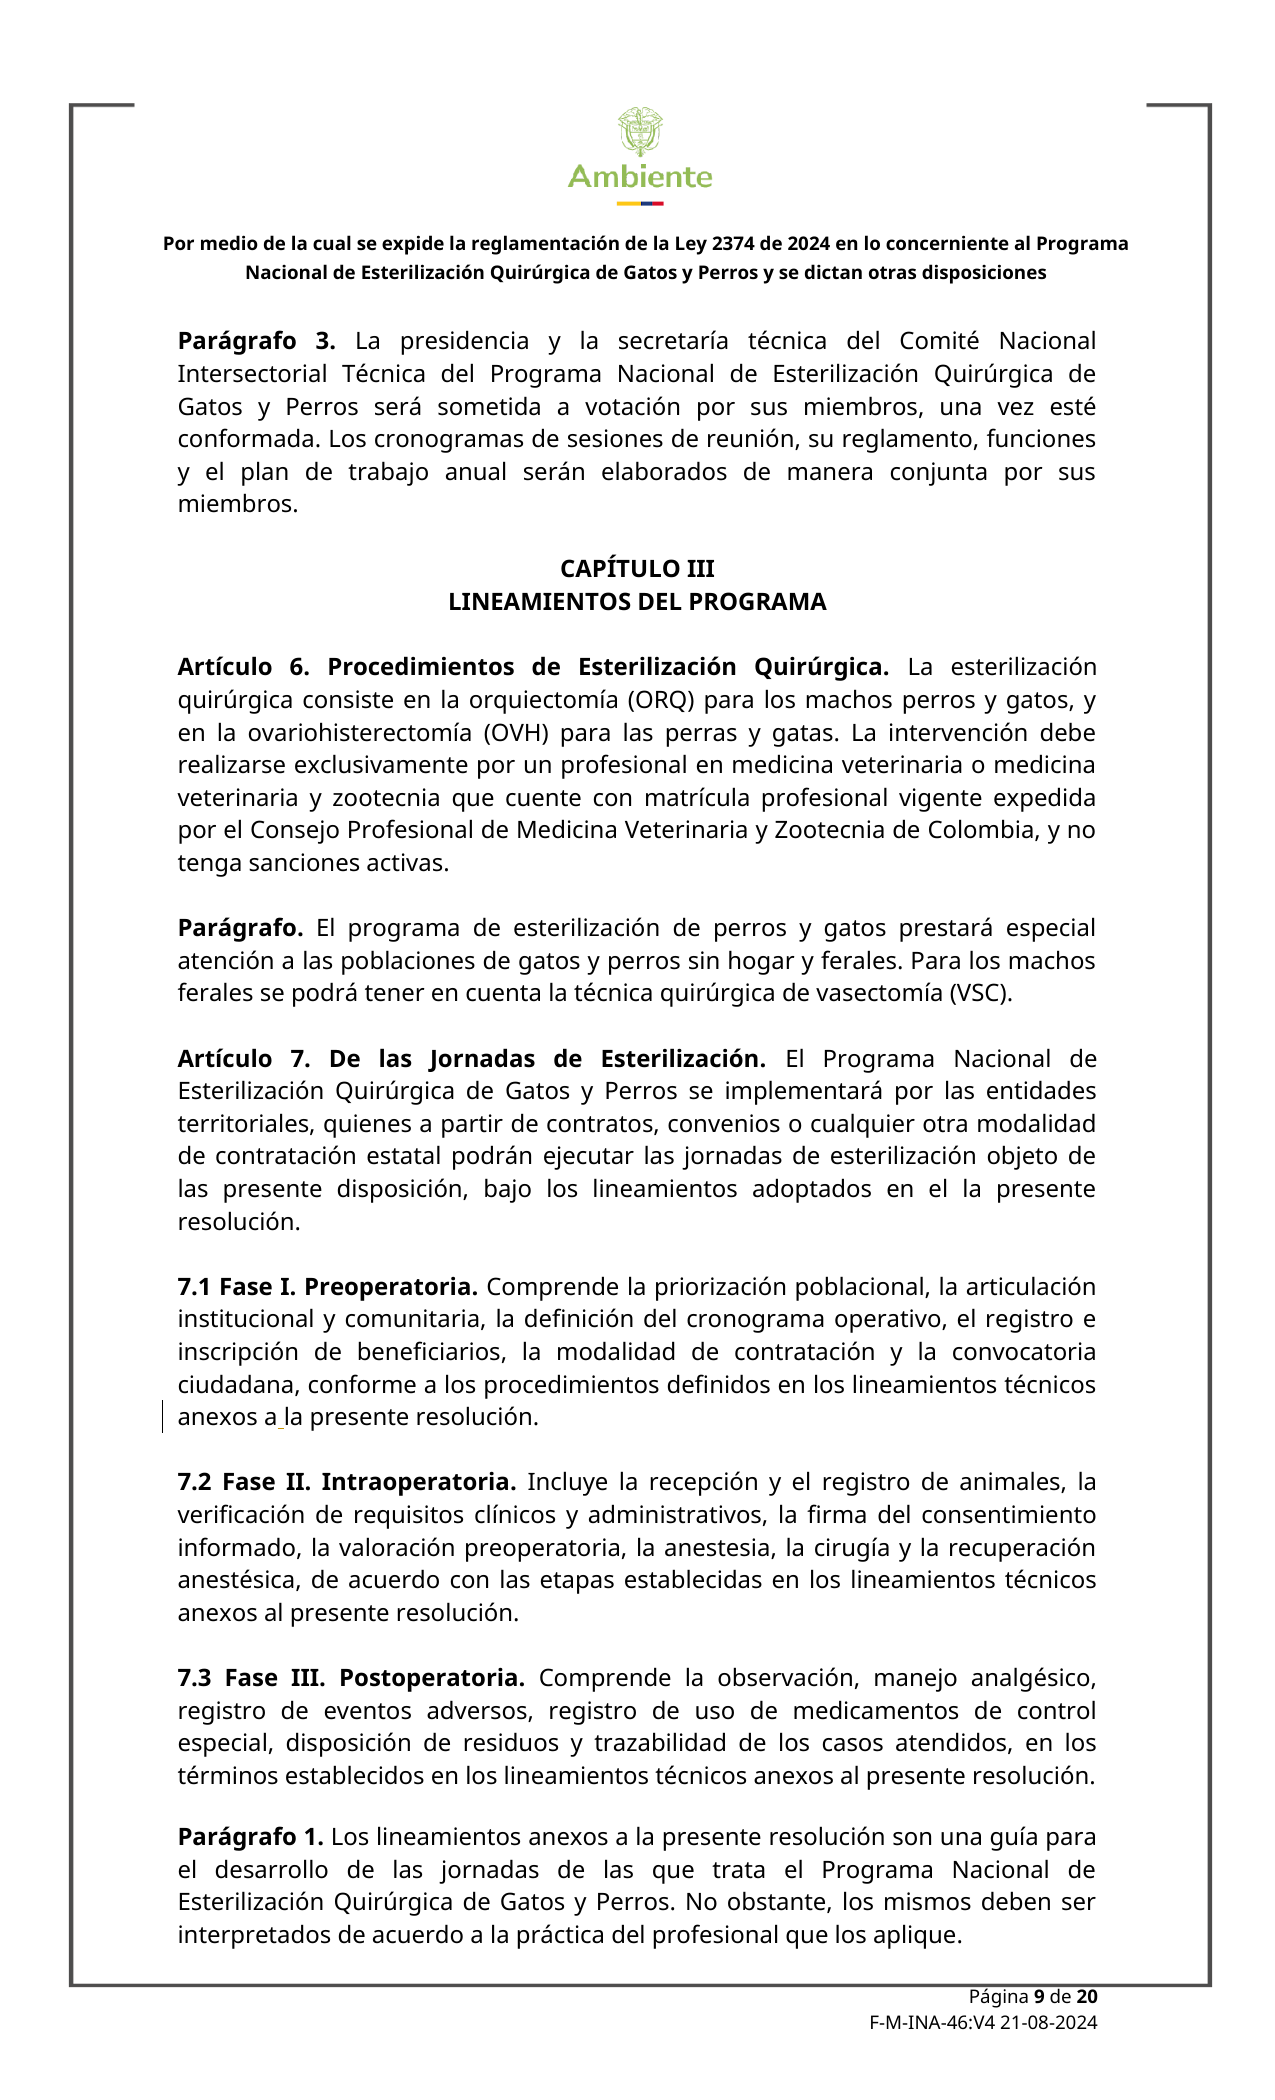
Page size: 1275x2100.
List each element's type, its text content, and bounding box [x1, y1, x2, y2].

text Parágrafo 3. La presidencia y la secretaría técnica del Comité Nacional Intersectorial Técnica del Programa Nacional de Esterilización Quirúrgica de Gatos y Perros será sometida a votación por sus miembros, una vez esté conformada. Los cronogramas de sesiones de reunión, su reglamento, funciones y el plan de trabajo anual serán elaborados de manera conjunta por sus miembros. [177, 251, 1098, 520]
text CAPÍTULO III [177, 552, 1098, 585]
text Artículo 6. Procedimientos de Esterilización Quirúrgica. La esterilización quirúrgica consiste en la orquiectomía (ORQ) para los machos perros y gatos, y en la ovariohisterectomía (OVH) para las perras y gatas. La intervención debe realizarse exclusivamente por un profesional en medicina veterinaria o medicina veterinaria y zootecnia que cuente con matrícula profesional vigente expedida por el Consejo Profesional de Medicina Veterinaria y Zootecnia de Colombia, y no tenga sanciones activas. [177, 650, 1098, 878]
text Artículo 7. De las Jornadas de Esterilización. El Programa Nacional de Esterilización Quirúrgica de Gatos y Perros se implementará por las entidades territoriales, quienes a partir de contratos, convenios o cualquier otra modalidad de contratación estatal podrán ejecutar las jornadas de esterilización objeto de las presente disposición, bajo los lineamientos adoptados en el la presente resolución. [177, 1041, 1098, 1237]
text 7.2 Fase II. Intraoperatoria. Incluye la recepción y el registro de animales, la verificación de requisitos clínicos y administrativos, la firma del consentimiento informado, la valoración preoperatoria, la anestesia, la cirugía y la recuperación anestésica, de acuerdo con las etapas establecidas en los lineamientos técnicos anexos al presente resolución. [177, 1465, 1098, 1628]
text 7.1 Fase I. Preoperatoria. Comprende la priorización poblacional, la articulación institucional y comunitaria, la definición del cronograma operativo, el registro e inscripción de beneficiarios, la modalidad de contratación y la convocatoria ciudadana, conforme a los procedimientos definidos en los lineamientos técnicos anexos ala presente resolución. [177, 1269, 1098, 1433]
text Fase III. Postoperatoria. Comprende la observación, manejo analgésico, registro de eventos adversos, registro de uso de medicamentos de control especial, disposición de residuos y trazabilidad de los casos atendidos, en los términos establecidos en los lineamientos técnicos anexos al presente resolución. [177, 1661, 1098, 1791]
picture [3, 0, 1275, 2097]
text Parágrafo 1. Los lineamientos anexos a la presente resolución son una guía para el desarrollo de las jornadas de las que trata el Programa Nacional de Esterilización Quirúrgica de Gatos y Perros. No obstante, los mismos deben ser interpretados de acuerdo a la práctica del profesional que los aplique. [177, 1820, 1098, 1950]
text Parágrafo. El programa de esterilización de perros y gatos prestará especial atención a las poblaciones de gatos y perros sin hogar y ferales. Para los machos ferales se podrá tener en cuenta la técnica quirúrgica de vasectomía (VSC). [177, 911, 1098, 1009]
text LINEAMIENTOS DEL PROGRAMA [177, 585, 1098, 617]
